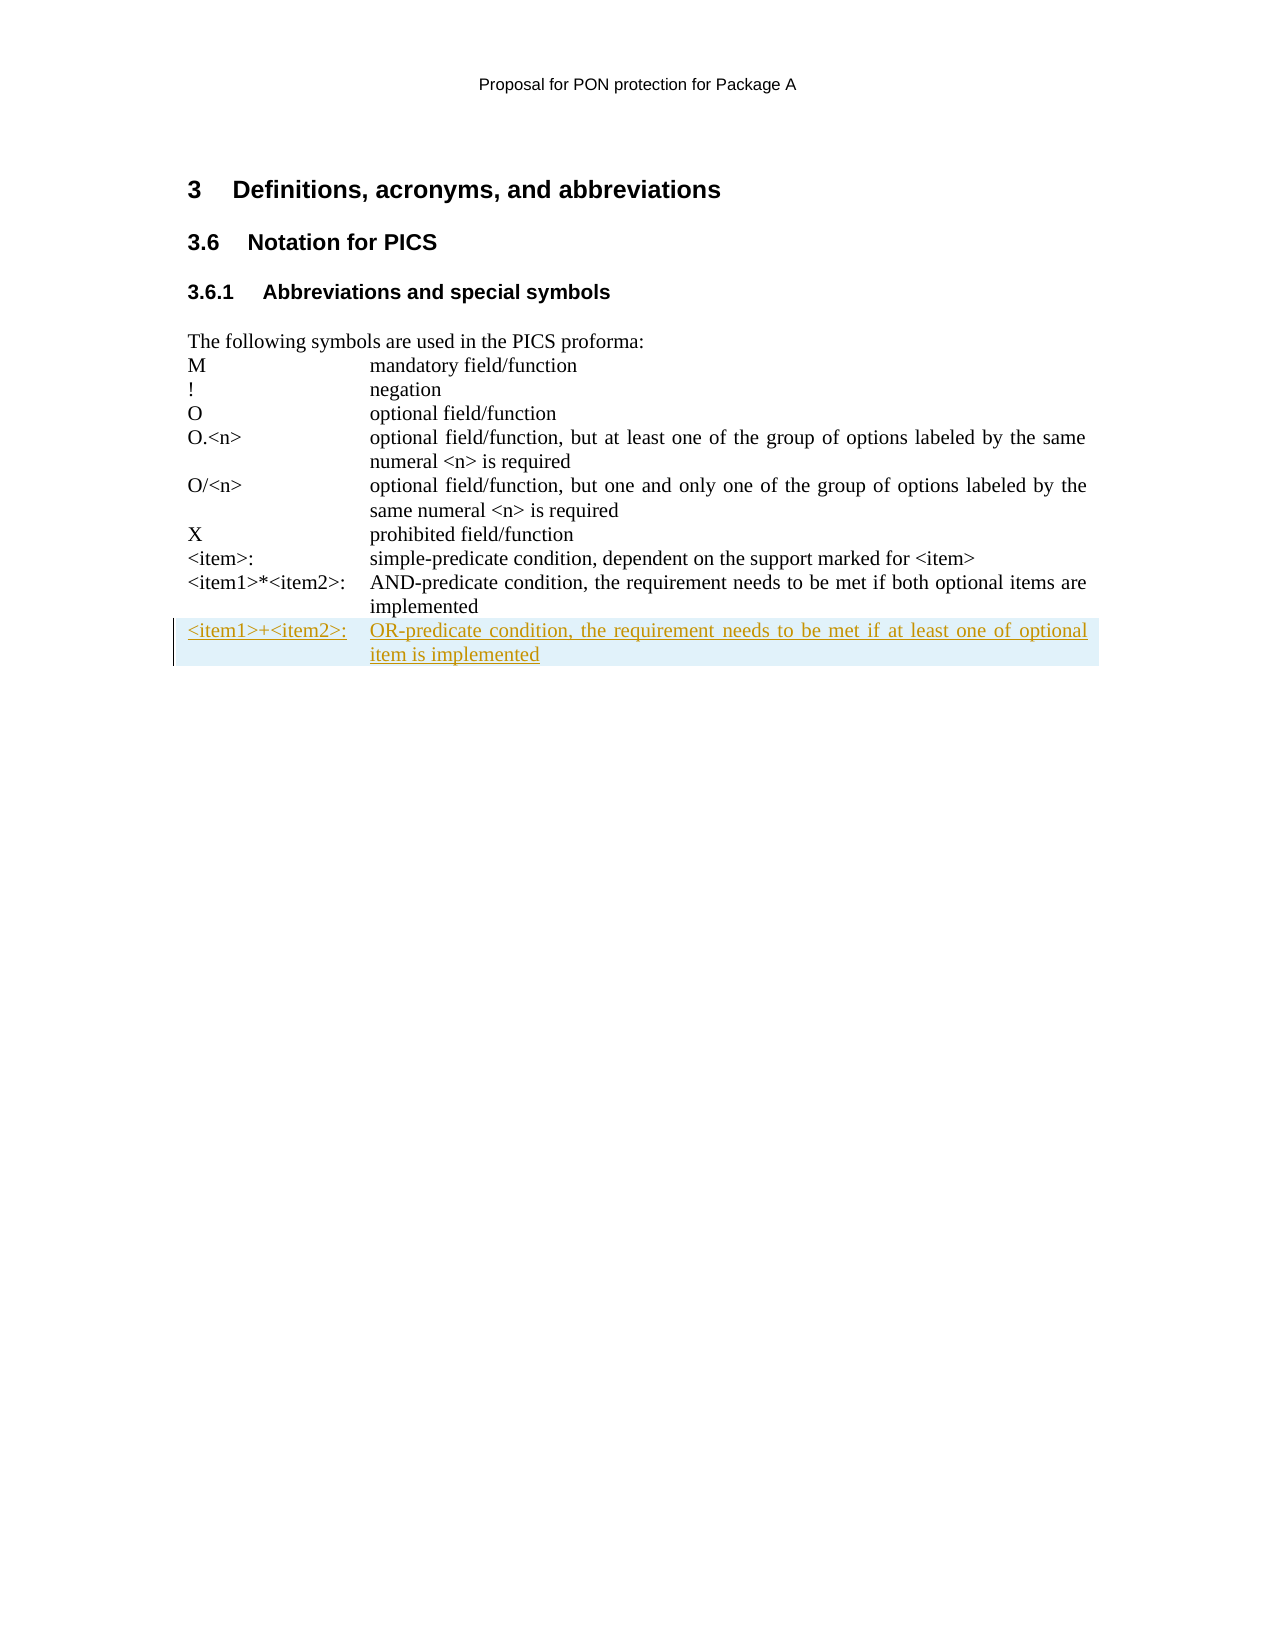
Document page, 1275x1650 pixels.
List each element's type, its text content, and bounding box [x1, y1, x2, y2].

subtitle Definitions, acronyms, and abbreviations [187, 175, 1087, 204]
subtitle Abbreviations and special symbols [187, 280, 1087, 304]
table_cell negation [358, 377, 1099, 401]
table_cell simple-predicate condition, dependent on the support marked for <item> [358, 546, 1099, 570]
table_cell O.<n> [176, 425, 358, 473]
table_cell prohibited field/function [358, 522, 1099, 546]
table_cell O/<n> [176, 474, 358, 522]
table_header mandatory field/function [358, 353, 1099, 377]
table_cell optional field/function, but at least one of the group of options labeled by the same numeral <n> is required [358, 425, 1099, 473]
table_header M [176, 353, 358, 377]
table_cell X [176, 522, 358, 546]
table_cell <item1>*<item2>: [176, 570, 358, 618]
table_cell <item>: [176, 546, 358, 570]
table_cell ! [176, 377, 358, 401]
table_cell optional field/function, but one and only one of the group of options labeled by the same numeral <n> is required [358, 474, 1099, 522]
table_cell optional field/function [358, 401, 1099, 425]
subtitle Notation for PICS [187, 229, 1087, 255]
table_cell O [176, 401, 358, 425]
table_cell AND-predicate condition, the requirement needs to be met if both optional items are implemented [358, 570, 1099, 618]
text The following symbols are used in the PICS proforma: [187, 329, 1087, 353]
